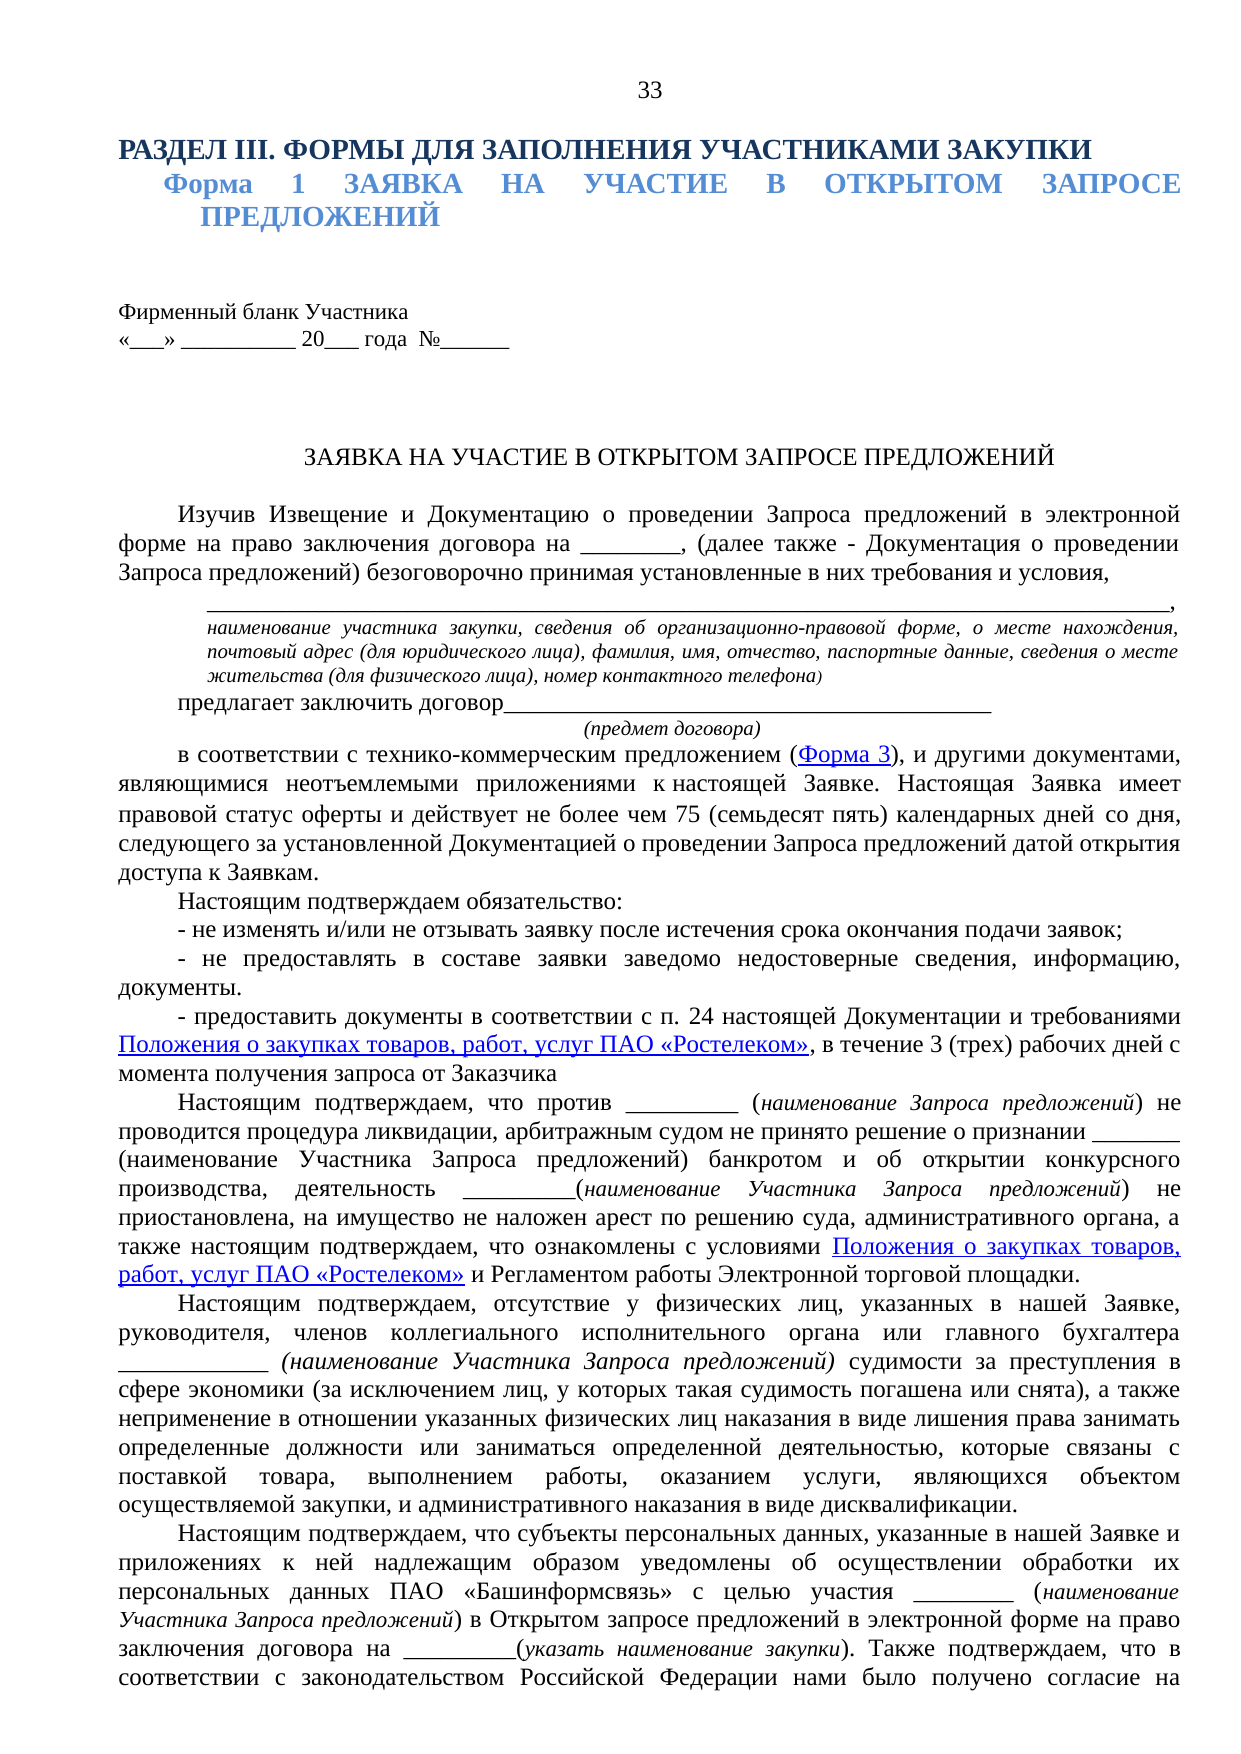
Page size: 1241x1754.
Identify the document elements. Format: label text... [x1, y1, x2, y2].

text РАЗДЕЛ III. ФОРМЫ ДЛЯ ЗАПОЛНЕНИЯ УЧАСТНИКАМИ ЗАКУПКИ [118, 132, 1181, 166]
text Фирменный бланк Участника [118, 298, 1181, 325]
text ЗАЯВКА НА УЧАСТИЕ В ОТКРЫТОМ ЗАПРОСЕ ПРЕДЛОЖЕНИЙ [118, 442, 1181, 471]
text предлагает заключить договор_______________________________________ [118, 687, 1181, 716]
text - не предоставлять в составе заявки заведомо недостоверные сведения, информацию, документы. [118, 943, 1181, 1001]
text в соответствии с технико-коммерческим предложением (Форма 3), и другими документами, являющимися неотъемлемыми приложениями к настоящей Заявке. Настоящая Заявка имеет правовой статус оферты и действует не более чем 75 (семьдесят пять) календарных дней со дня, следующего за установленной Документацией о проведении Запроса предложений датой открытия доступа к Заявкам. [118, 739, 1181, 886]
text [118, 1518, 1181, 1691]
text Настоящим подтверждаем, отсутствие у физических лиц, указанных в нашей Заявке, руководителя, членов коллегиального исполнительного органа или главного бухгалтера ____________ (наименование Участника Запроса предложений) судимости за преступления в сфере экономики (за исключением лиц, у которых такая судимость погашена или снята), а также неприменение в отношении указанных физических лиц наказания в виде лишения права занимать определенные должности или заниматься определенной деятельностью, которые связаны с поставкой товара, выполнением работы, оказанием услуги, являющихся объектом осуществляемой закупки, и административного наказания в виде дисквалификации. [118, 1288, 1181, 1518]
text Настоящим подтверждаем, что против _________ (наименование Запроса предложений) не проводится процедура ликвидации, арбитражным судом не принято решение о признании _______ (наименование Участника Запроса предложений) банкротом и об открытии конкурсного производства, деятельность _________(наименование Участника Запроса предложений) не приостановлена, на имущество не наложен арест по решению суда, административного органа, а также настоящим подтверждаем, что ознакомлены с условиями Положения о закупках товаров, работ, услуг ПАО «Ростелеком» и Регламентом работы Электронной торговой площадки. [118, 1087, 1181, 1288]
text (предмет договора) [118, 716, 1181, 739]
text - предоставить документы в соответствии с п. 24 настоящей Документации и требованиями Положения о закупках товаров, работ, услуг ПАО «Ростелеком», в течение 3 (трех) рабочих дней с момента получения запроса от Заказчика [118, 1001, 1181, 1087]
text _____________________________________________________________________________, наименование участника закупки, сведения об организационно-правовой форме, о месте нахождения, почтовый адрес (для юридического лица), фамилия, имя, отчество, паспортные данные, сведения о месте жительства (для физического лица), номер контактного телефона) [207, 586, 1181, 687]
text «___» __________ 20___ года №______ [118, 325, 1181, 351]
text Настоящим подтверждаем обязательство: [118, 886, 1181, 914]
text - не изменять и/или не отзывать заявку после истечения срока окончания подачи заявок; [118, 914, 1181, 943]
text Форма 1 ЗАЯВКА НА УЧАСТИЕ В ОТКРЫТОМ ЗАПРОСЕ ПРЕДЛОЖЕНИЙ [163, 166, 1181, 233]
text Изучив Извещение и Документацию о проведении Запроса предложений в электронной форме на право заключения договора на ________, (далее также - Документация о проведении Запроса предложений) безоговорочно принимая установленные в них требования и условия, [118, 499, 1181, 586]
